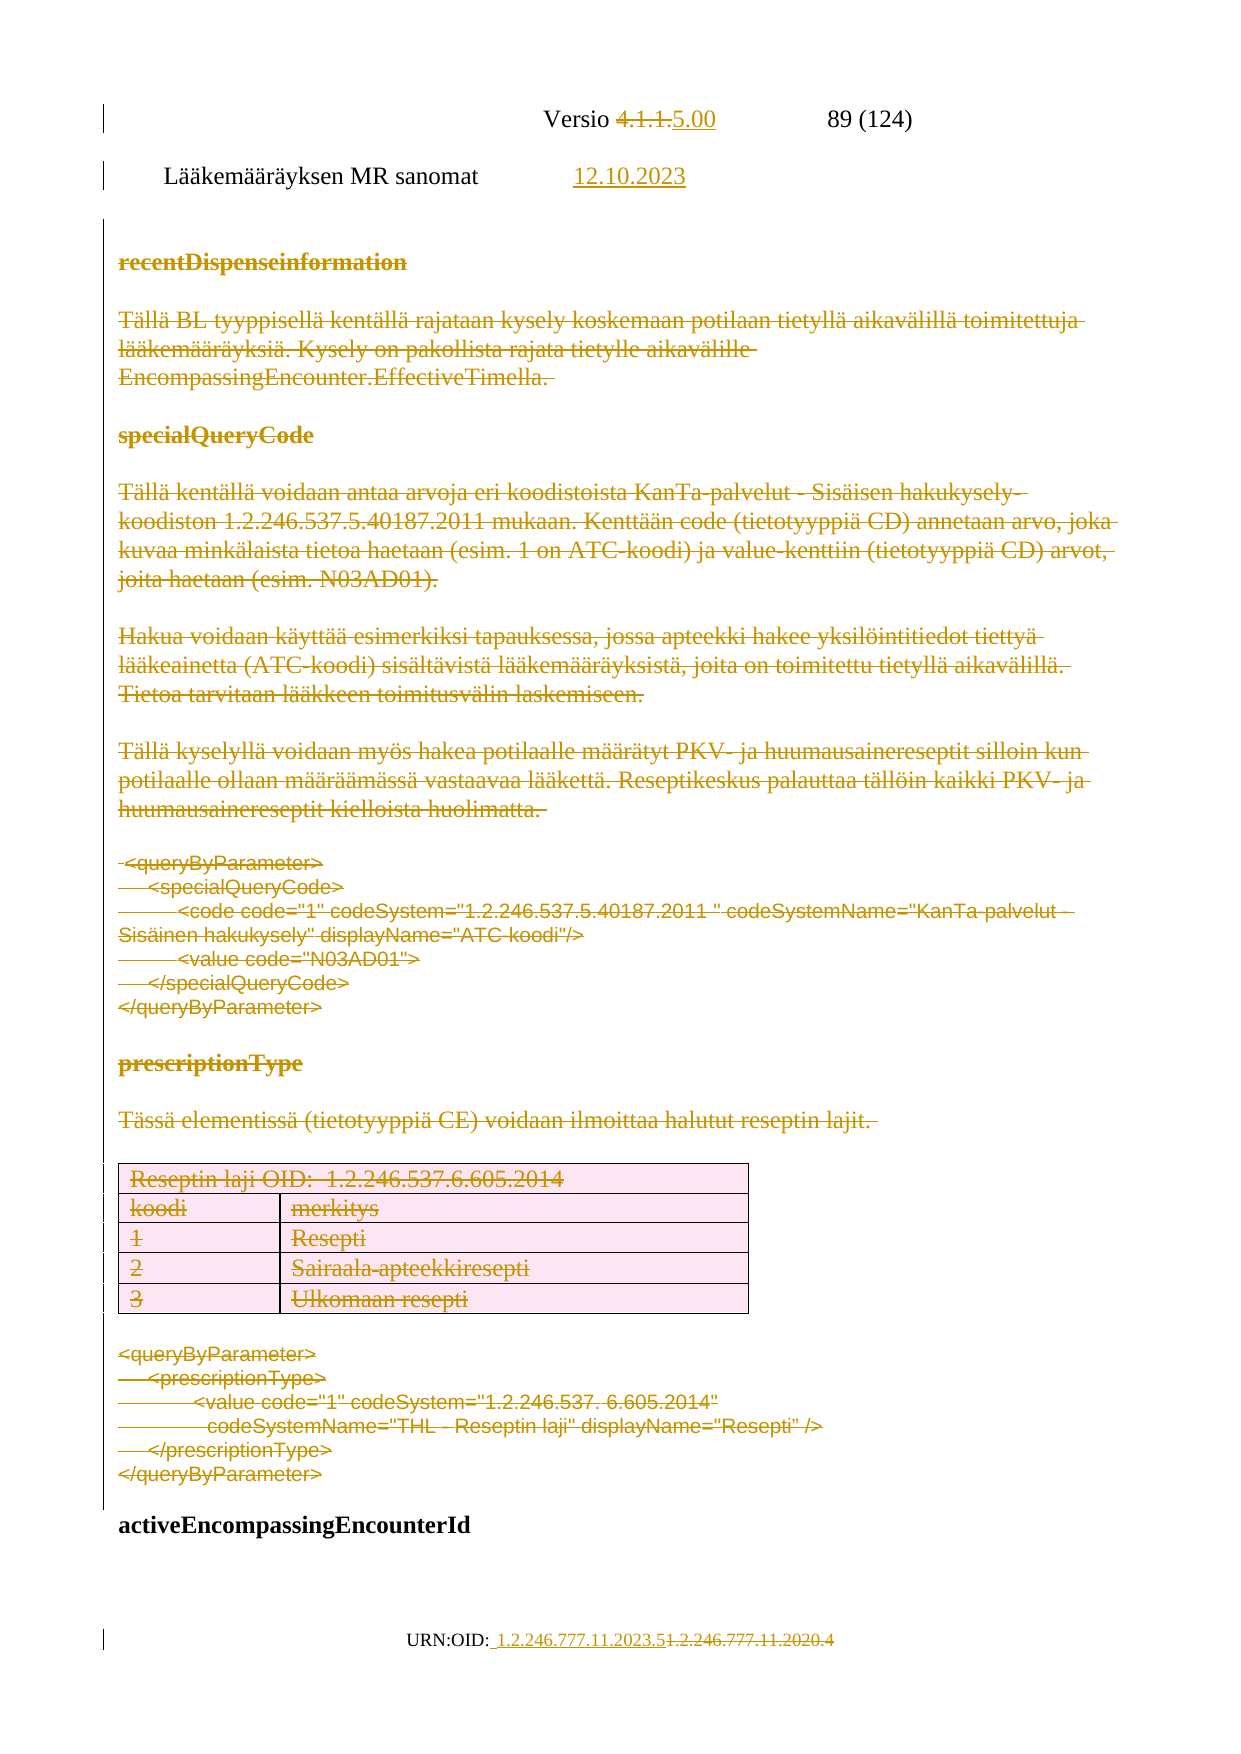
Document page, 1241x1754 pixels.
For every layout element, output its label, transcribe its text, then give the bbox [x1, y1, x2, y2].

text activeEncompassingEncounterId [118, 1510, 1122, 1539]
